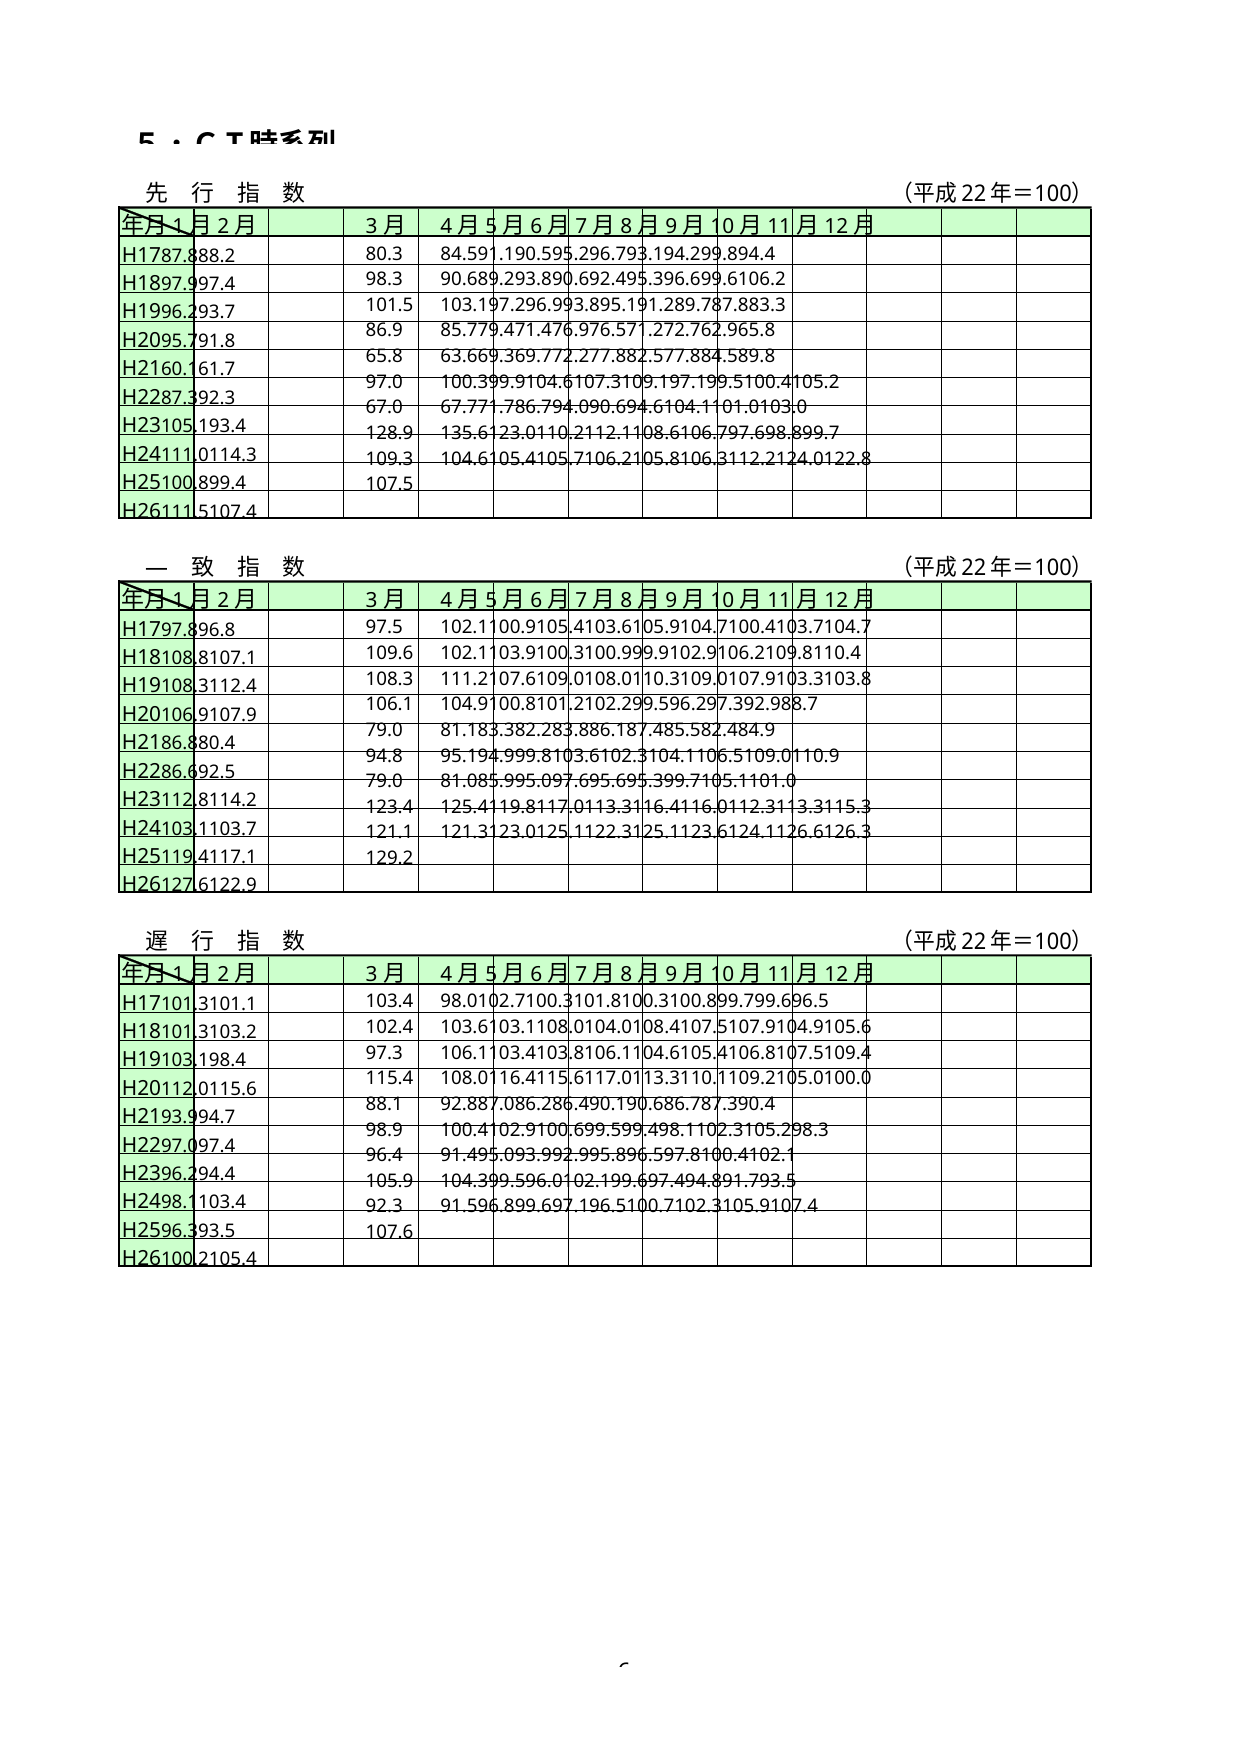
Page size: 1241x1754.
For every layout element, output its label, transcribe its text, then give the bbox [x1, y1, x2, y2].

text 遅 行 指 数 （平成22年＝100） [145, 925, 1159, 957]
subtitle 先 行 指 数 （平成22年＝100） [145, 177, 1159, 209]
text — 致 指 数 （平成22年＝100） [145, 551, 1159, 583]
